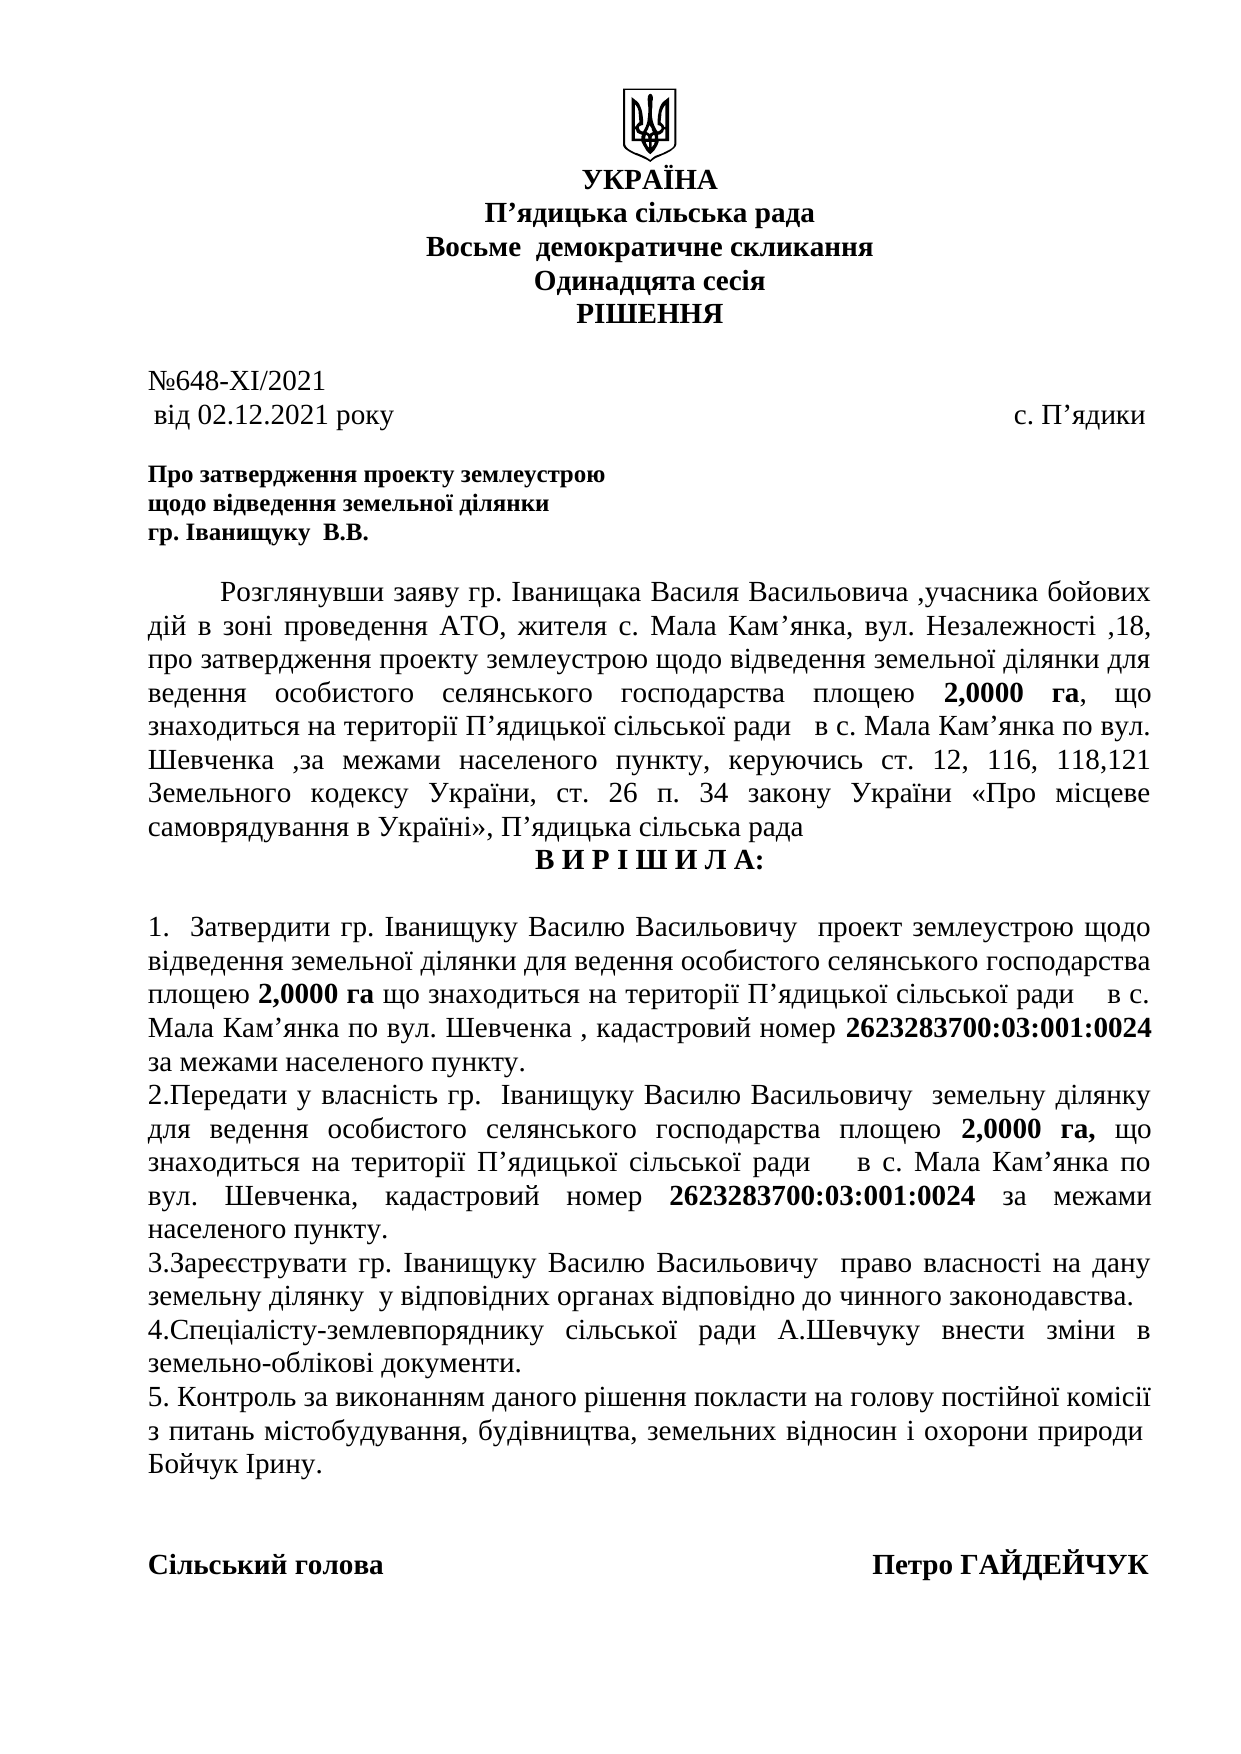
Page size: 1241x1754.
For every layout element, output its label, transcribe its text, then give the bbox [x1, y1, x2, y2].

text 2.Передати у власність гр. Іванищуку Василю Васильовичу земельну ділянку для ведення особистого селянського господарства площею 2,0000 га, що знаходиться на території П’ядицької сільської ради в с. Мала Кам’янка по вул. Шевченка, кадастровий номер 2623283700:03:001:0024 за межами населеного пункту. [148, 1077, 1152, 1245]
text РІШЕННЯ [148, 296, 1152, 330]
text Про затвердження проекту землеустрою [148, 459, 1152, 488]
text 3.Зареєструвати гр. Іванищуку Василю Васильовичу право власності на дану земельну ділянку у відповідних органах відповідно до чинного законодавства. [148, 1245, 1152, 1312]
text Одинадцята сесія [148, 263, 1152, 296]
text В И Р І Ш И Л А: [148, 842, 1152, 876]
text №648-XI/2021 [148, 363, 1152, 397]
text від 02.12.2021 року с. П’ядики [148, 397, 1152, 430]
text щодо відведення земельної ділянки [148, 488, 1152, 517]
text Восьме демократичне скликання [148, 229, 1152, 263]
text Розглянувши заяву гр. Іванищака Василя Васильовича ,учасника бойових дій в зоні проведення АТО, жителя с. Мала Кам’янка, вул. Незалежності ,18, про затвердження проекту землеустрою щодо відведення земельної ділянки для ведення особистого селянського господарства площею 2,0000 га, що знаходиться на території П’ядицької сільської ради в с. Мала Кам’янка по вул. Шевченка ,за межами населеного пункту, керуючись ст. 12, 116, 118,121 Земельного кодексу України, ст. 26 п. 34 закону України «Про місцеве самоврядування в Україні», П’ядицька сільська рада [148, 574, 1152, 842]
text УКРАЇНА [148, 162, 1152, 196]
text 4.Спеціалісту-землевпоряднику сільської ради А.Шевчуку внести зміни в земельно-облікові документи. [148, 1312, 1152, 1379]
text Сільський голова Петро ГАЙДЕЙЧУК [148, 1547, 1152, 1580]
text 1. Затвердити гр. Іванищуку Василю Васильовичу проект землеустрою щодо відведення земельної ділянки для ведення особистого селянського господарства площею 2,0000 га що знаходиться на території П’ядицької сільської ради в с. Мала Кам’янка по вул. Шевченка , кадастровий номер 2623283700:03:001:0024 за межами населеного пункту. [148, 909, 1152, 1077]
text П’ядицька сільська рада [148, 196, 1152, 229]
text гр. Іванищуку В.В. [148, 517, 1152, 545]
text 5. Контроль за виконанням даного рішення покласти на голову постійної комісії з питань містобудування, будівництва, земельних відносин і охорони природи Бойчук Ірину. [148, 1379, 1152, 1480]
